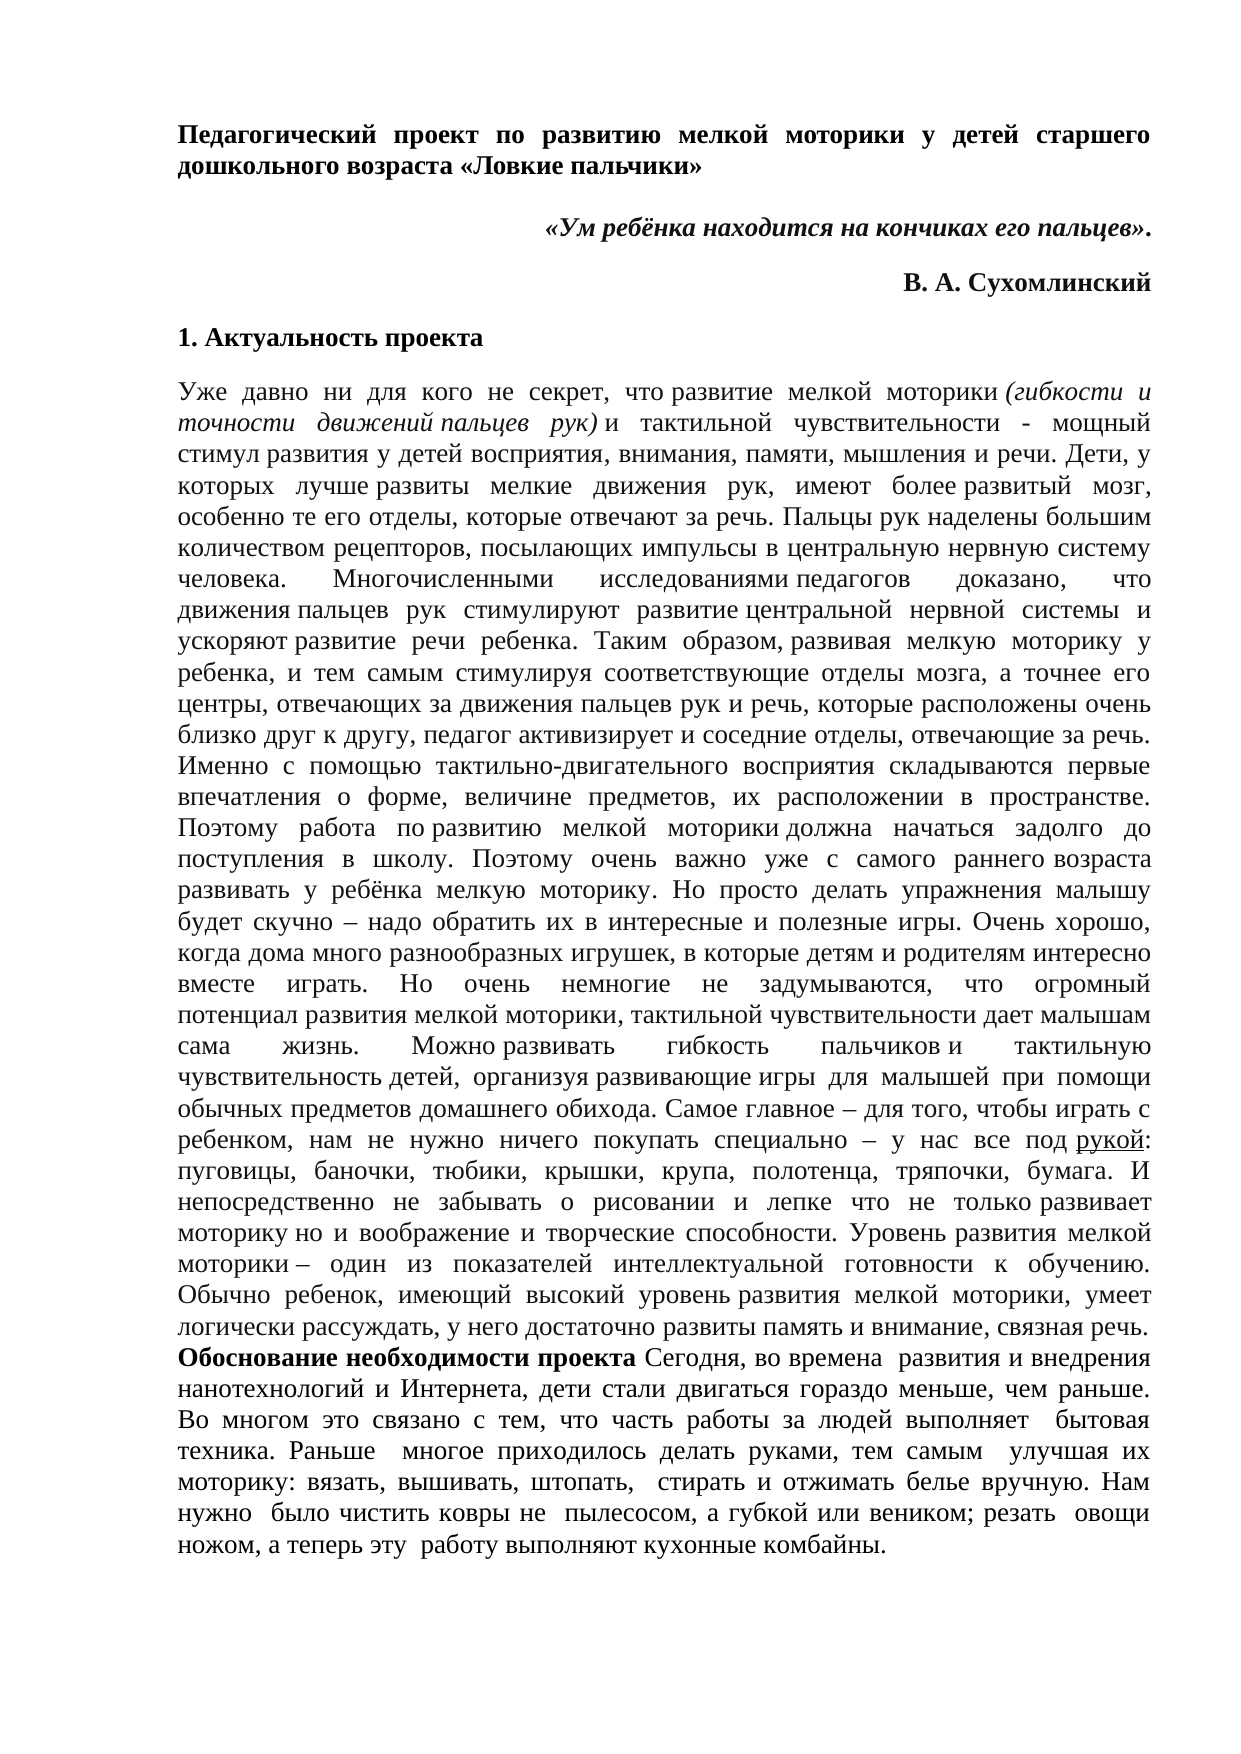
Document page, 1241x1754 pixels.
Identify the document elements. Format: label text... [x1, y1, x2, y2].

text «Ум ребёнка находится на кончиках его пальцев». [177, 212, 1152, 243]
text Уже давно ни для кого не секрет, что развитие мелкой моторики (гибкости и точности движений пальцев рук) и тактильной чувствительности - мощный стимул развития у детей восприятия, внимания, памяти, мышления и речи. Дети, у которых лучше развиты мелкие движения рук, имеют более развитый мозг, особенно те его отделы, которые отвечают за речь. Пальцы рук наделены большим количеством рецепторов, посылающих импульсы в центральную нервную систему человека. Многочисленными исследованиями педагогов доказано, что движения пальцев рук стимулируют развитие центральной нервной системы и ускоряют развитие речи ребенка. Таким образом, развивая мелкую моторику у ребенка, и тем самым стимулируя соответствующие отделы мозга, а точнее его центры, отвечающих за движения пальцев рук и речь, которые расположены очень близко друг к другу, педагог активизирует и соседние отделы, отвечающие за речь. Именно с помощью тактильно-двигательного восприятия складываются первые впечатления о форме, величине предметов, их расположении в пространстве. Поэтому работа по развитию мелкой моторики должна начаться задолго до поступления в школу. Поэтому очень важно уже с самого раннего возраста развивать у ребёнка мелкую моторику. Но просто делать упражнения малышу будет скучно – надо обратить их в интересные и полезные игры. Очень хорошо, когда дома много разнообразных игрушек, в которые детям и родителям интересно вместе играть. Но очень немногие не задумываются, что огромный потенциал развития мелкой моторики, тактильной чувствительности дает малышам сама жизнь. Можно развивать гибкость пальчиков и тактильную чувствительность детей, организуя развивающие игры для малышей при помощи обычных предметов домашнего обихода. Самое главное – для того, чтобы играть с ребенком, нам не нужно ничего покупать специально – у нас все под рукой: пуговицы, баночки, тюбики, крышки, крупа, полотенца, тряпочки, бумага. И непосредственно не забывать о рисовании и лепке что не только развивает моторику но и воображение и творческие способности. Уровень развития мелкой моторики – один из показателей интеллектуальной готовности к обучению. Обычно ребенок, имеющий высокий уровень развития мелкой моторики, умеет логически рассуждать, у него достаточно развиты память и внимание, связная речь. [177, 375, 1152, 1341]
text Обоснование необходимости проекта Сегодня, во времена развития и внедрения нанотехнологий и Интернета, дети стали двигаться гораздо меньше, чем раньше. Во многом это связано с тем, что часть работы за людей выполняет бытовая техника. Раньше многое приходилось делать руками, тем самым улучшая их моторику: вязать, вышивать, штопать, стирать и отжимать белье вручную. Нам нужно было чистить ковры не пылесосом, а губкой или веником; резать овощи ножом, а теперь эту работу выполняют кухонные комбайны. [177, 1341, 1152, 1559]
text В. А. Сухомлинский [177, 266, 1152, 297]
text Педагогический проект по развитию мелкой моторики у детей старшего дошкольного возраста «Ловкие пальчики» [177, 118, 1152, 180]
text 1. Актуальность проекта [177, 321, 1152, 352]
